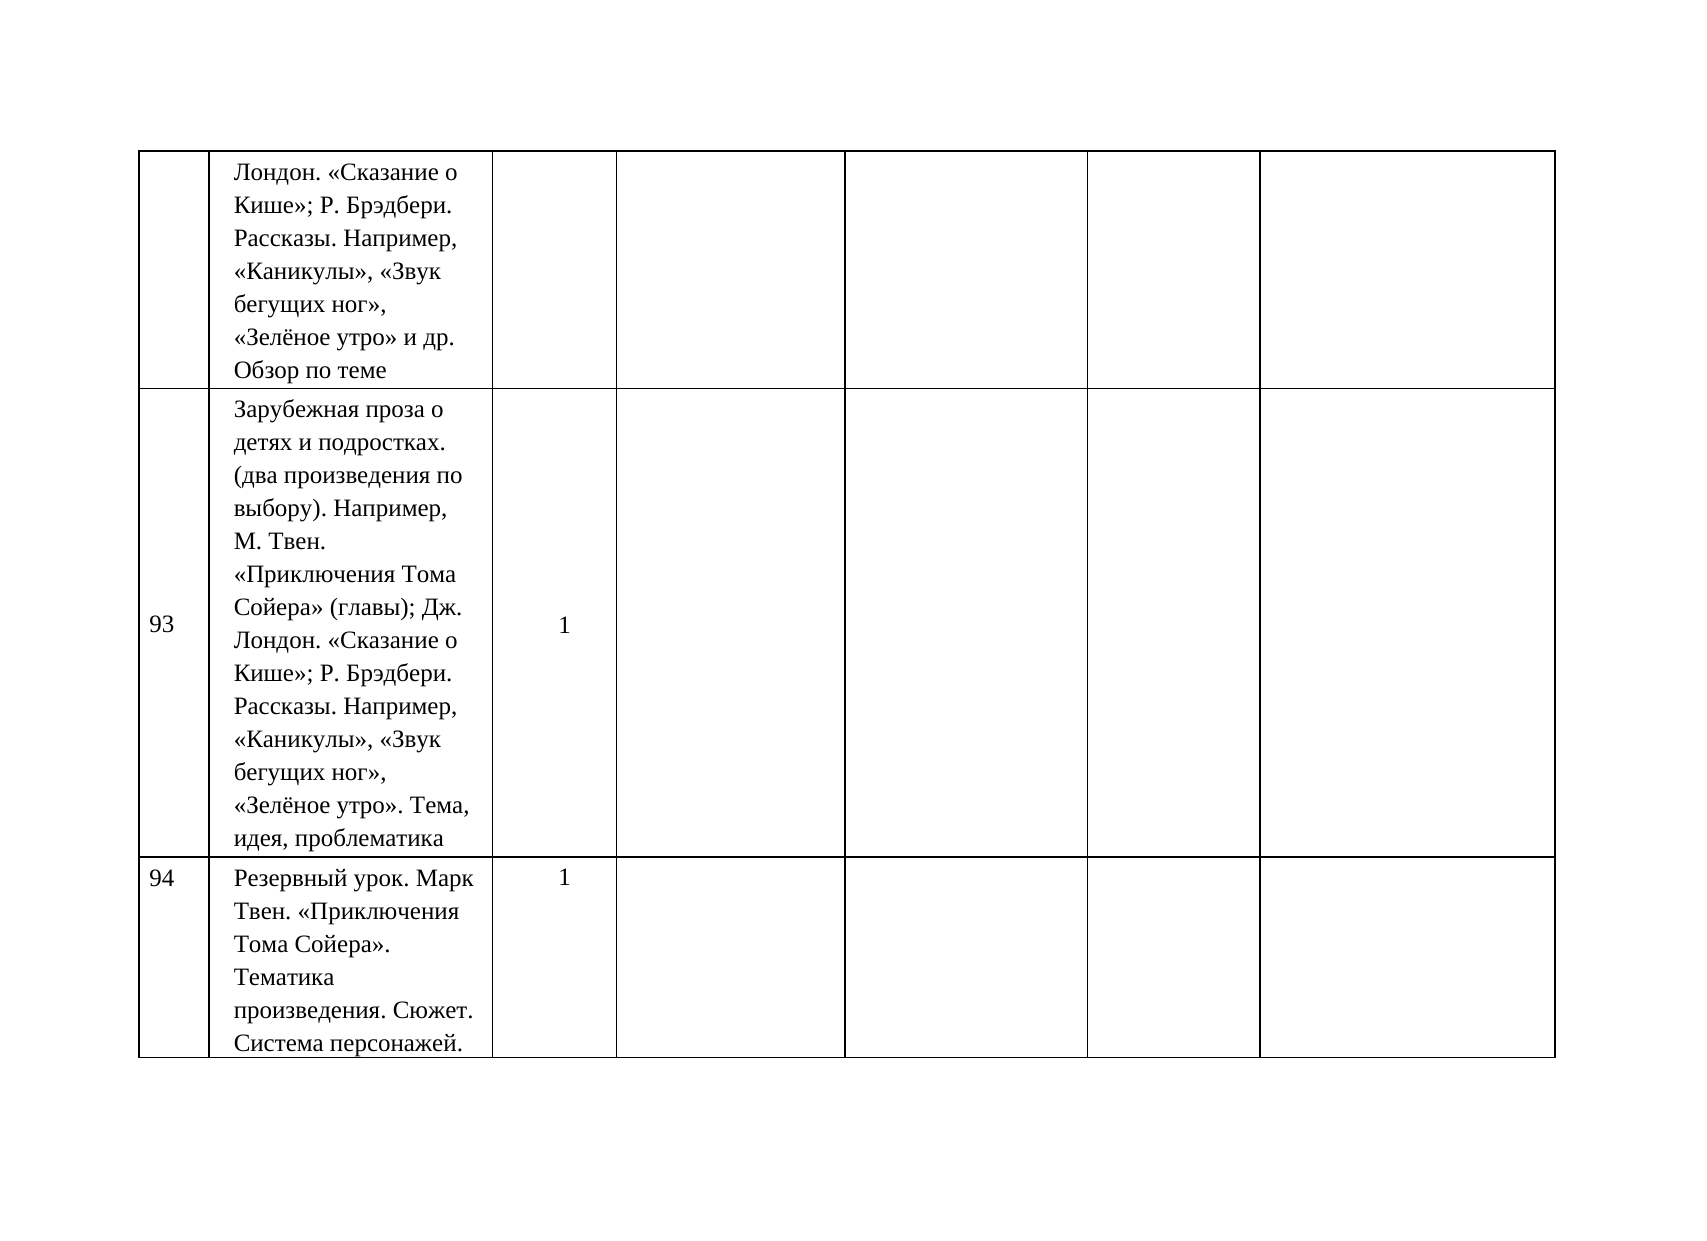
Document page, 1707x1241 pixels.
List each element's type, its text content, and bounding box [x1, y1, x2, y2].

table_cell 1 [493, 389, 616, 856]
table_cell [617, 152, 844, 387]
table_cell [210, 152, 492, 387]
table_cell [1088, 152, 1259, 387]
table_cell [210, 858, 492, 1057]
table_cell [617, 389, 844, 856]
table_cell [1261, 858, 1554, 1057]
table_cell [617, 858, 844, 1057]
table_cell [1261, 152, 1554, 387]
table_cell [846, 389, 1087, 856]
table_cell 1 [493, 858, 616, 1057]
table_cell [846, 858, 1087, 1057]
table_cell [1261, 389, 1554, 856]
table_cell [846, 152, 1087, 387]
table_cell 93 [140, 389, 208, 856]
table_cell Зарубежная проза о детях и подростках. (два произведения по выбору). Например, М. Твен. «Приключения Тома Сойера» (главы); Дж. Лондон. «Сказание о Кише»; Р. Брэдбери. Рассказы. Например, «Каникулы», «Звук бегущих ног», «Зелёное утро». Тема, идея, проблематика [210, 389, 492, 856]
table_cell [1088, 858, 1259, 1057]
table_cell 94 [140, 858, 208, 1057]
table_cell 92 [140, 152, 208, 387]
table_cell 1 [493, 152, 616, 387]
table_cell [1088, 389, 1259, 856]
